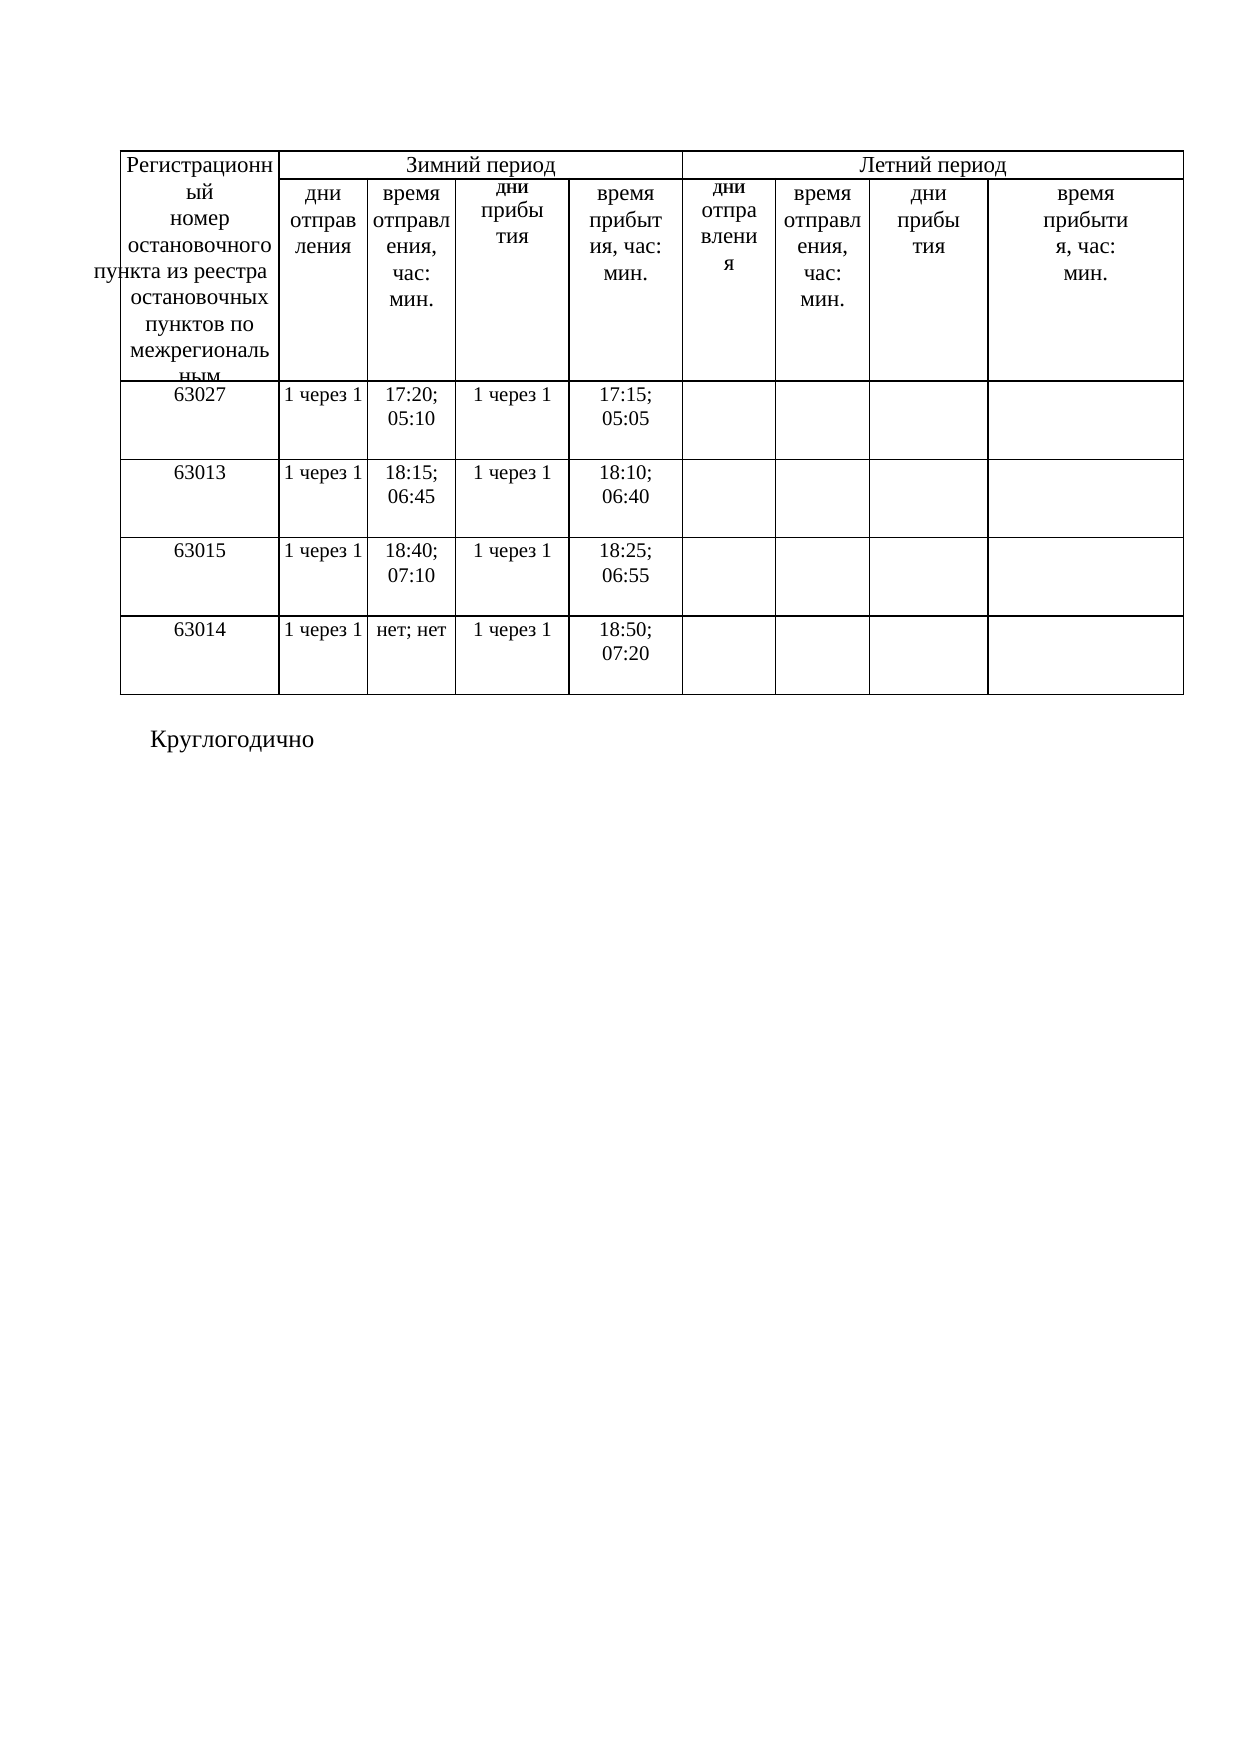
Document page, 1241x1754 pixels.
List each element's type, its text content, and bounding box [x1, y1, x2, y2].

table_cell [870, 617, 987, 694]
table_cell 1 через 1 [456, 538, 568, 615]
table_cell дни отправ ления [280, 180, 367, 380]
table_cell [989, 538, 1183, 615]
table_cell 18:50; 07:20 [570, 617, 682, 694]
table_cell 1 через 1 [280, 538, 367, 615]
table_cell 1 через 1 [280, 617, 367, 694]
table_header Зимний период [280, 152, 682, 178]
table_cell [683, 460, 775, 537]
table_cell [776, 617, 869, 694]
table_cell дни прибы тия [870, 180, 987, 380]
table_header Летний период [683, 152, 1183, 178]
table_cell 63013 [121, 460, 278, 537]
table_cell 17:15; 05:05 [570, 382, 682, 458]
table_cell [870, 460, 987, 537]
table_cell 18:40; 07:10 [368, 538, 455, 615]
table_cell [776, 460, 869, 537]
table_cell ДНИ прибы тия [456, 180, 568, 380]
table_cell [870, 382, 987, 458]
table_cell [870, 538, 987, 615]
table_cell [683, 382, 775, 458]
table_cell [989, 382, 1183, 458]
table_cell 1 через 1 [280, 460, 367, 537]
table_cell 1 через 1 [280, 382, 367, 458]
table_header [121, 152, 278, 380]
table_cell [989, 617, 1183, 694]
table_cell ДНИ отпра влени я [683, 180, 775, 380]
table_cell [989, 460, 1183, 537]
table_cell [776, 538, 869, 615]
table_cell [776, 382, 869, 458]
table_cell время прибыти я, час: мин. [989, 180, 1183, 380]
table_cell 18:25; 06:55 [570, 538, 682, 615]
table_cell 18:15; 06:45 [368, 460, 455, 537]
table_cell 17:20; 05:10 [368, 382, 455, 458]
table_cell [683, 538, 775, 615]
table_cell время отправл ения, час: мин. [776, 180, 869, 380]
table_cell 63014 [121, 617, 278, 694]
table_cell 1 через 1 [456, 460, 568, 537]
table_cell время отправл ения, час: мин. [368, 180, 455, 380]
table_cell [683, 617, 775, 694]
table_cell 63027 [121, 382, 278, 458]
text Круглогодично [150, 724, 1090, 753]
table_cell 1 через 1 [456, 617, 568, 694]
table_cell 18:10; 06:40 [570, 460, 682, 537]
table_cell 1 через 1 [456, 382, 568, 458]
table_cell время прибыт ия, час: мин. [570, 180, 682, 380]
table_cell 63015 [121, 538, 278, 615]
table_cell нет; нет [368, 617, 455, 694]
